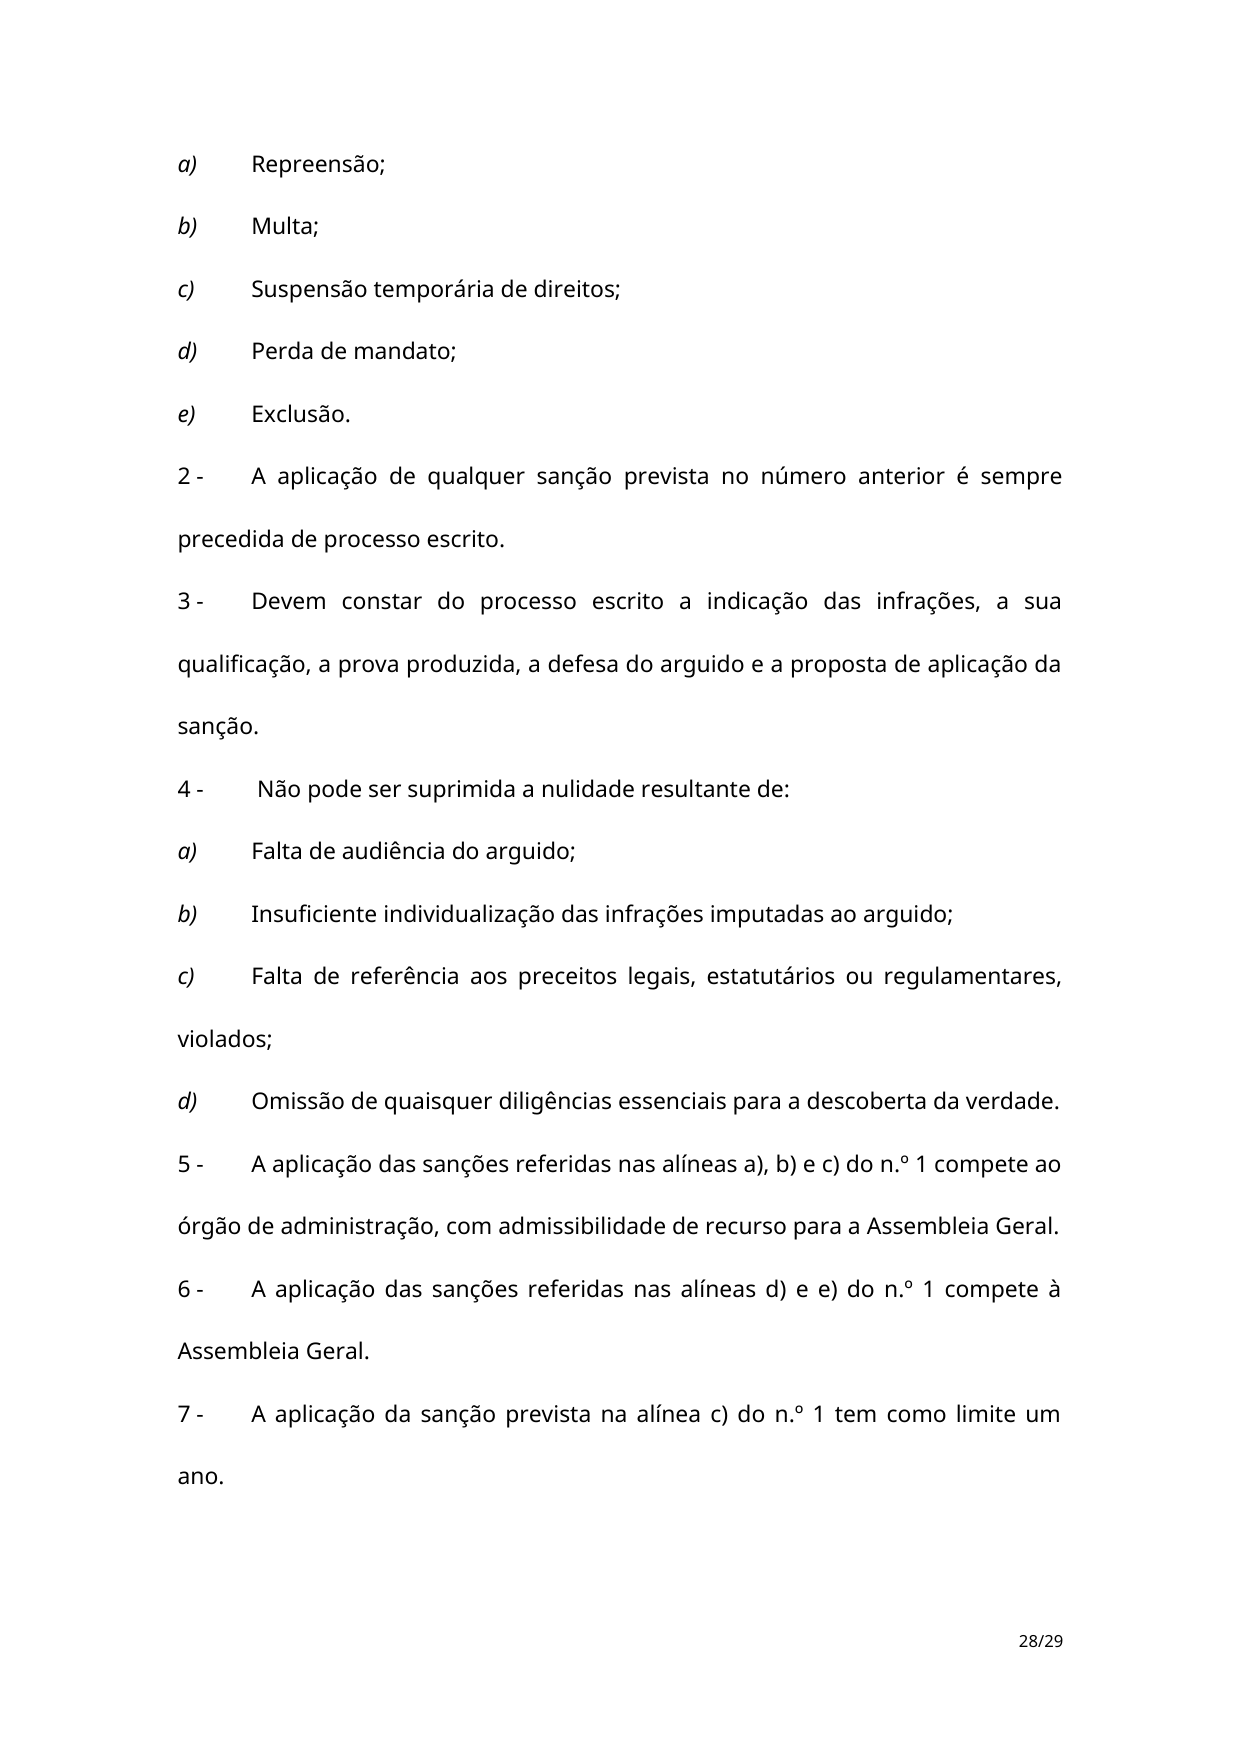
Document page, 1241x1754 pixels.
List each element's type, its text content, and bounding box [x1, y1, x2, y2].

list Falta de audiência do arguido; [177, 835, 1063, 866]
list Suspensão temporária de direitos; [177, 273, 1063, 304]
list Não pode ser suprimida a nulidade resultante de: [177, 773, 1063, 804]
list Falta de referência aos preceitos legais, estatutários ou regulamentares, violados; [177, 960, 1063, 1054]
list Omissão de quaisquer diligências essenciais para a descoberta da verdade. [177, 1085, 1063, 1116]
list Repreensão; [177, 148, 1063, 179]
list A aplicação das sanções referidas nas alíneas d) e e) do n.º 1 compete à Assembleia Geral. [177, 1273, 1063, 1366]
list Multa; [177, 210, 1063, 241]
list Devem constar do processo escrito a indicação das infrações, a sua qualificação, a prova produzida, a defesa do arguido e a proposta de aplicação da sanção. [177, 585, 1063, 741]
list A aplicação da sanção prevista na alínea c) do n.º 1 tem como limite um ano. [177, 1398, 1063, 1491]
list Insuficiente individualização das infrações imputadas ao arguido; [177, 898, 1063, 929]
list A aplicação das sanções referidas nas alíneas a), b) e c) do n.º 1 compete ao órgão de administração, com admissibilidade de recurso para a Assembleia Geral. [177, 1148, 1063, 1241]
list Perda de mandato; [177, 335, 1063, 366]
list Exclusão. [177, 398, 1063, 429]
list A aplicação de qualquer sanção prevista no número anterior é sempre precedida de processo escrito. [177, 460, 1063, 554]
